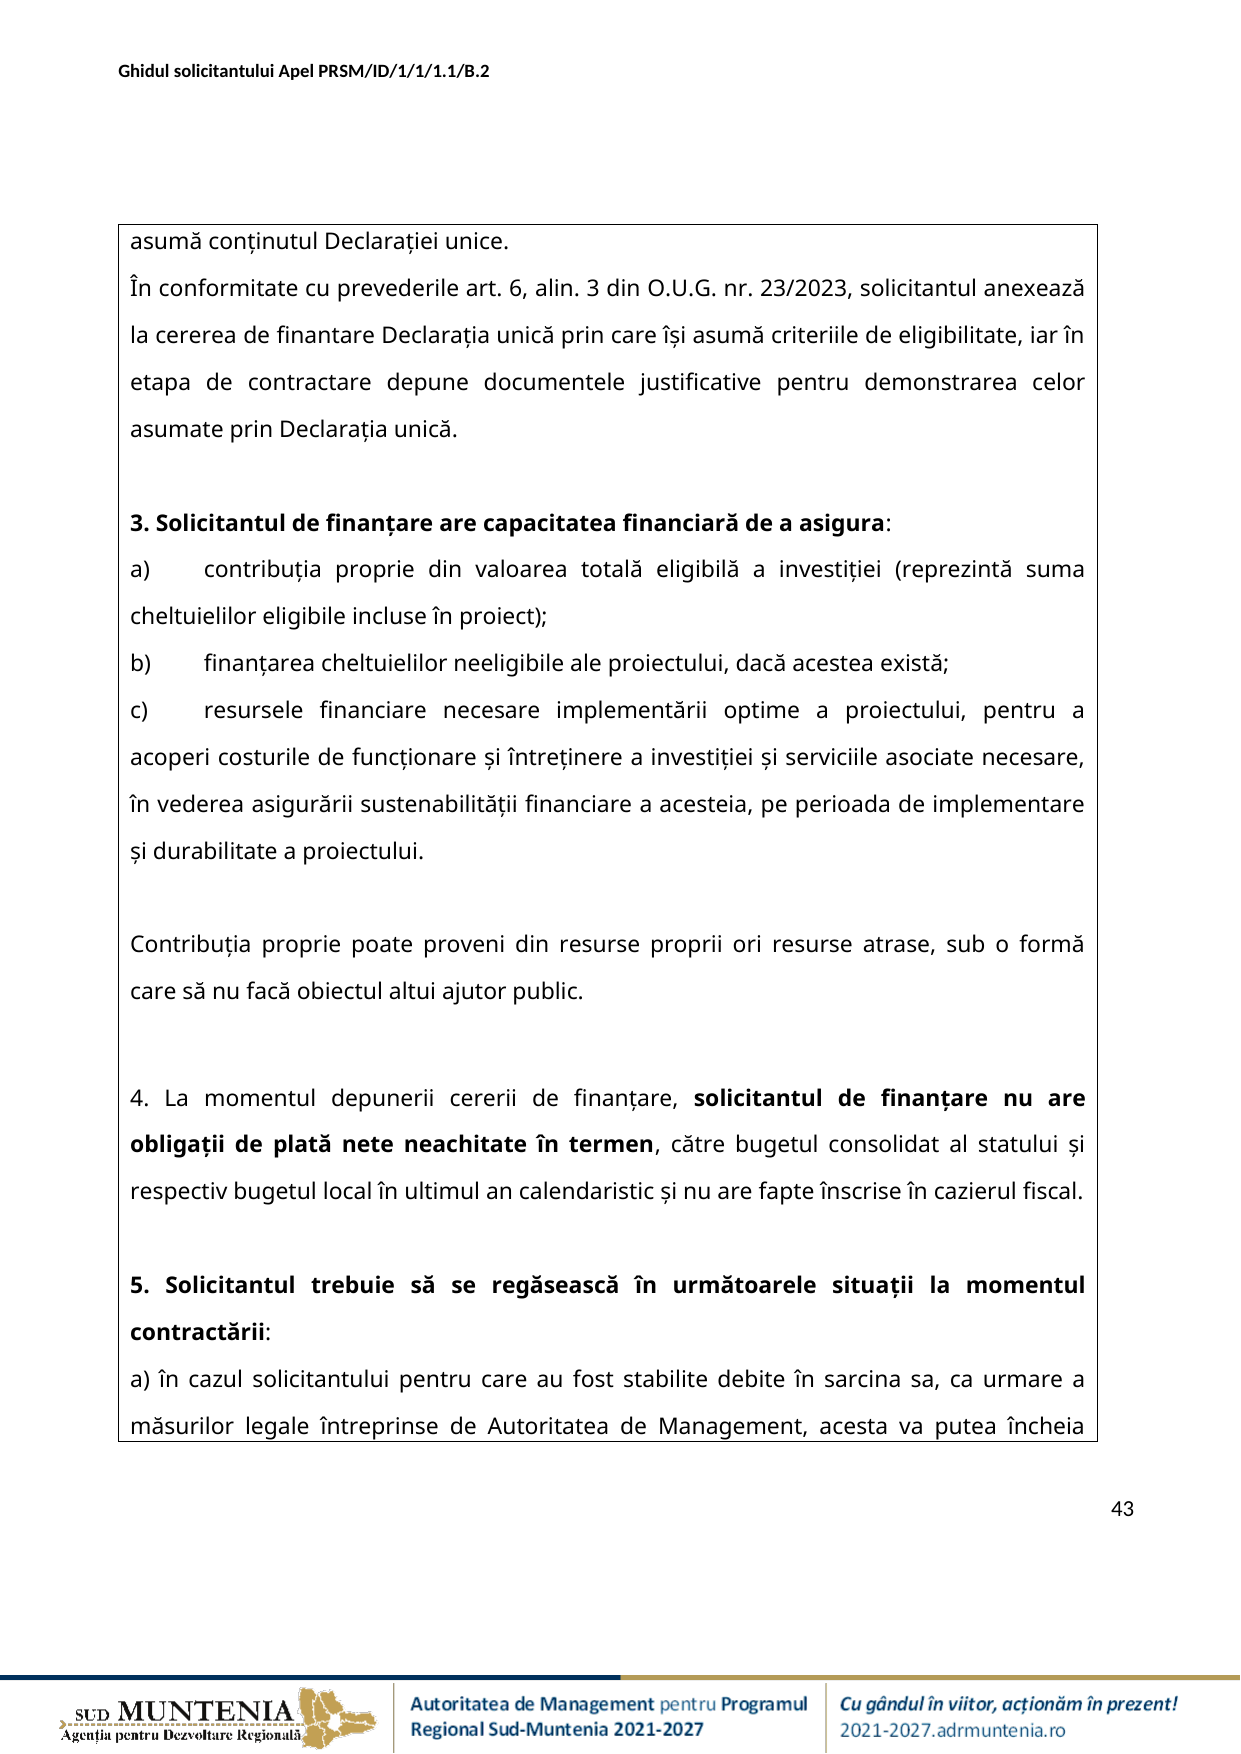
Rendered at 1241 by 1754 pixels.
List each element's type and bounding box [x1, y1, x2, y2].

table_header [119, 225, 1097, 1441]
picture [0, 1675, 1241, 1754]
